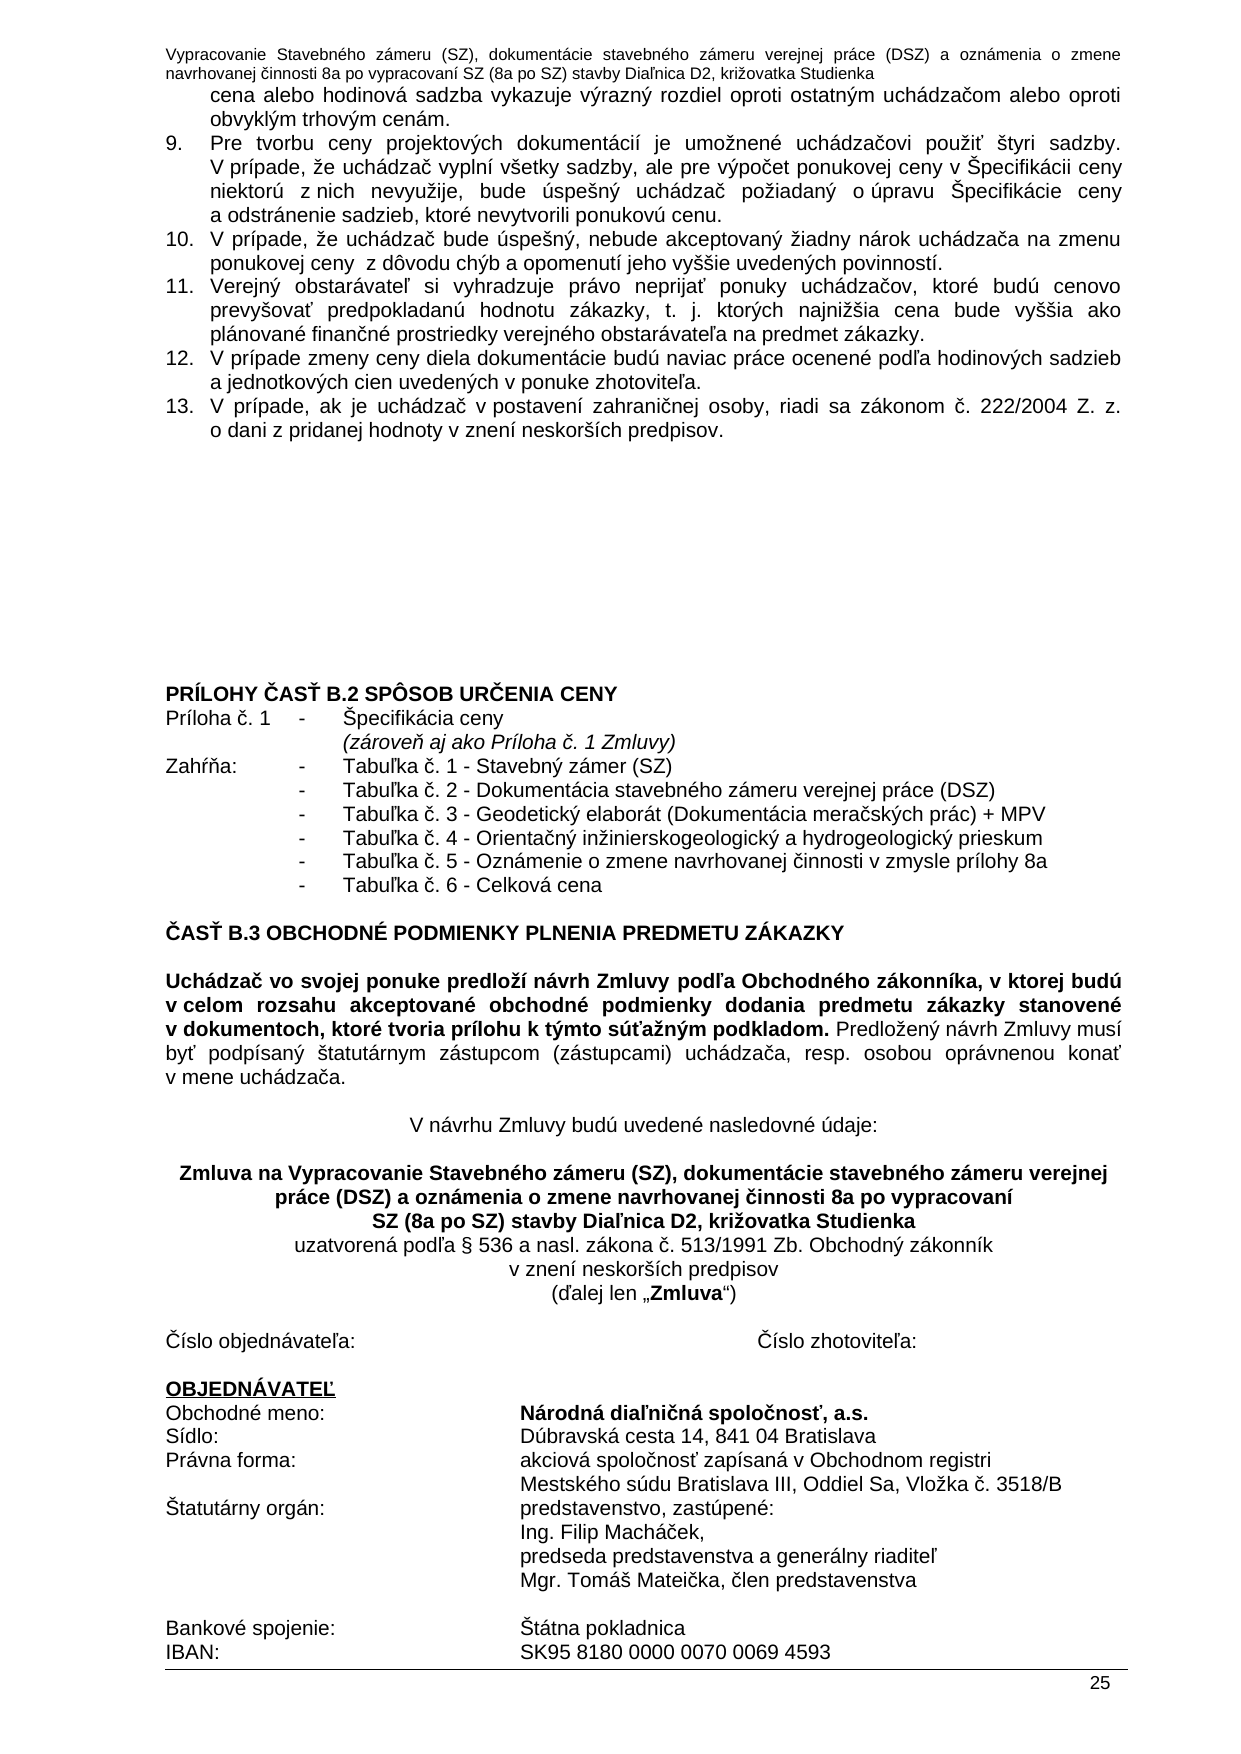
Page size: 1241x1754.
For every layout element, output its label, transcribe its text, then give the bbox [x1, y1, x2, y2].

text Zmluva na Vypracovanie Stavebného zámeru (SZ), dokumentácie stavebného zámeru verejnej práce (DSZ) a oznámenia o zmene navrhovanej činnosti 8a po vypracovaní [165, 1161, 1122, 1209]
text uzatvorená podľa § 536 a nasl. zákona č. 513/1991 Zb. Obchodný zákonník [165, 1233, 1122, 1257]
text v znení neskorších predpisov [165, 1257, 1122, 1281]
text (zároveň aj ako Príloha č. 1 Zmluvy) [165, 729, 1122, 753]
list Pre tvorbu ceny projektových dokumentácií je umožnené uchádzačovi použiť štyri sadzby. V prípade, že uchádzač vyplní všetky sadzby, ale pre výpočet ponukovej ceny v Špecifikácii ceny niektorú z nich nevyužije, bude úspešný uchádzač požiadaný o úpravu Špecifikácie ceny a odstránenie sadzieb, ktoré nevytvorili ponukovú cenu. [165, 131, 1122, 226]
text Mgr. Tomáš Mateička, člen predstavenstva [520, 1568, 1122, 1592]
text Uchádzač vo svojej ponuke predloží návrh Zmluvy podľa Obchodného zákonníka, v ktorej budú v celom rozsahu akceptované obchodné podmienky dodania predmetu zákazky stanovené v dokumentoch, ktoré tvoria prílohu k týmto súťažným podkladom. Predložený návrh Zmluvy musí byť podpísaný štatutárnym zástupcom (zástupcami) uchádzača, resp. osobou oprávnenou konať v mene uchádzača. [165, 969, 1122, 1089]
text Zahŕňa: - Tabuľka č. 1 - Stavebný zámer (SZ) [165, 753, 1122, 777]
list V prípade, ak je uchádzač v postavení zahraničnej osoby, riadi sa zákonom č. 222/2004 Z. z. o dani z pridanej hodnoty v znení neskorších predpisov. [165, 394, 1122, 442]
text Sídlo: Dúbravská cesta 14, 841 04 Bratislava [165, 1424, 1122, 1448]
text ČASŤ B.3 OBCHODNÉ PODMIENKY PLNENIA PREDMETU ZÁKAZKY [165, 921, 1122, 945]
text Obchodné meno: Národná diaľničná spoločnosť, a.s. [165, 1400, 1122, 1424]
text PRÍLOHY ČASŤ B.2 SPÔSOB URČENIA CENY [165, 682, 1122, 706]
list V prípade zmeny ceny diela dokumentácie budú naviac práce ocenené podľa hodinových sadzieb a jednotkových cien uvedených v ponuke zhotoviteľa. [165, 346, 1122, 394]
list Verejný obstarávateľ si vyhradzuje právo neprijať ponuky uchádzačov, ktoré budú cenovo prevyšovať predpokladanú hodnotu zákazky, t. j. ktorých najnižšia cena bude vyššia ako plánované finančné prostriedky verejného obstarávateľa na predmet zákazky. [165, 274, 1122, 346]
text IBAN: SK95 8180 0000 0070 0069 4593 [165, 1640, 1122, 1664]
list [165, 83, 1122, 131]
text Číslo objednávateľa: Číslo zhotoviteľa: [165, 1328, 1122, 1352]
text Bankové spojenie: Štátna pokladnica [165, 1616, 1122, 1640]
text predseda predstavenstva a generálny riaditeľ [165, 1544, 1122, 1568]
text (ďalej len „Zmluva“) [165, 1281, 1122, 1304]
text V návrhu Zmluvy budú uvedené nasledovné údaje: [165, 1113, 1122, 1137]
text Štatutárny orgán: predstavenstvo, zastúpené: Ing. Filip Macháček, [165, 1496, 1122, 1544]
text Právna forma: akciová spoločnosť zapísaná v Obchodnom registri [165, 1448, 1122, 1472]
text - Tabuľka č. 3 - Geodetický elaborát (Dokumentácia meračských prác) + MPV [165, 801, 1122, 825]
text Príloha č. 1 - Špecifikácia ceny [165, 706, 1122, 729]
text SZ (8a po SZ) stavby Diaľnica D2, križovatka Studienka [165, 1209, 1122, 1233]
list V prípade, že uchádzač bude úspešný, nebude akceptovaný žiadny nárok uchádzača na zmenu ponukovej ceny z dôvodu chýb a opomenutí jeho vyššie uvedených povinností. [165, 226, 1122, 274]
text OBJEDNÁVATEĽ [165, 1376, 1122, 1400]
text - Tabuľka č. 4 - Orientačný inžinierskogeologický a hydrogeologický prieskum [165, 825, 1122, 849]
text - Tabuľka č. 6 - Celková cena [165, 873, 1122, 897]
text - Tabuľka č. 5 - Oznámenie o zmene navrhovanej činnosti v zmysle prílohy 8a [165, 849, 1122, 873]
text Mestského súdu Bratislava III, Oddiel Sa, Vložka č. 3518/B [165, 1472, 1122, 1496]
text - Tabuľka č. 2 - Dokumentácia stavebného zámeru verejnej práce (DSZ) [165, 777, 1122, 801]
